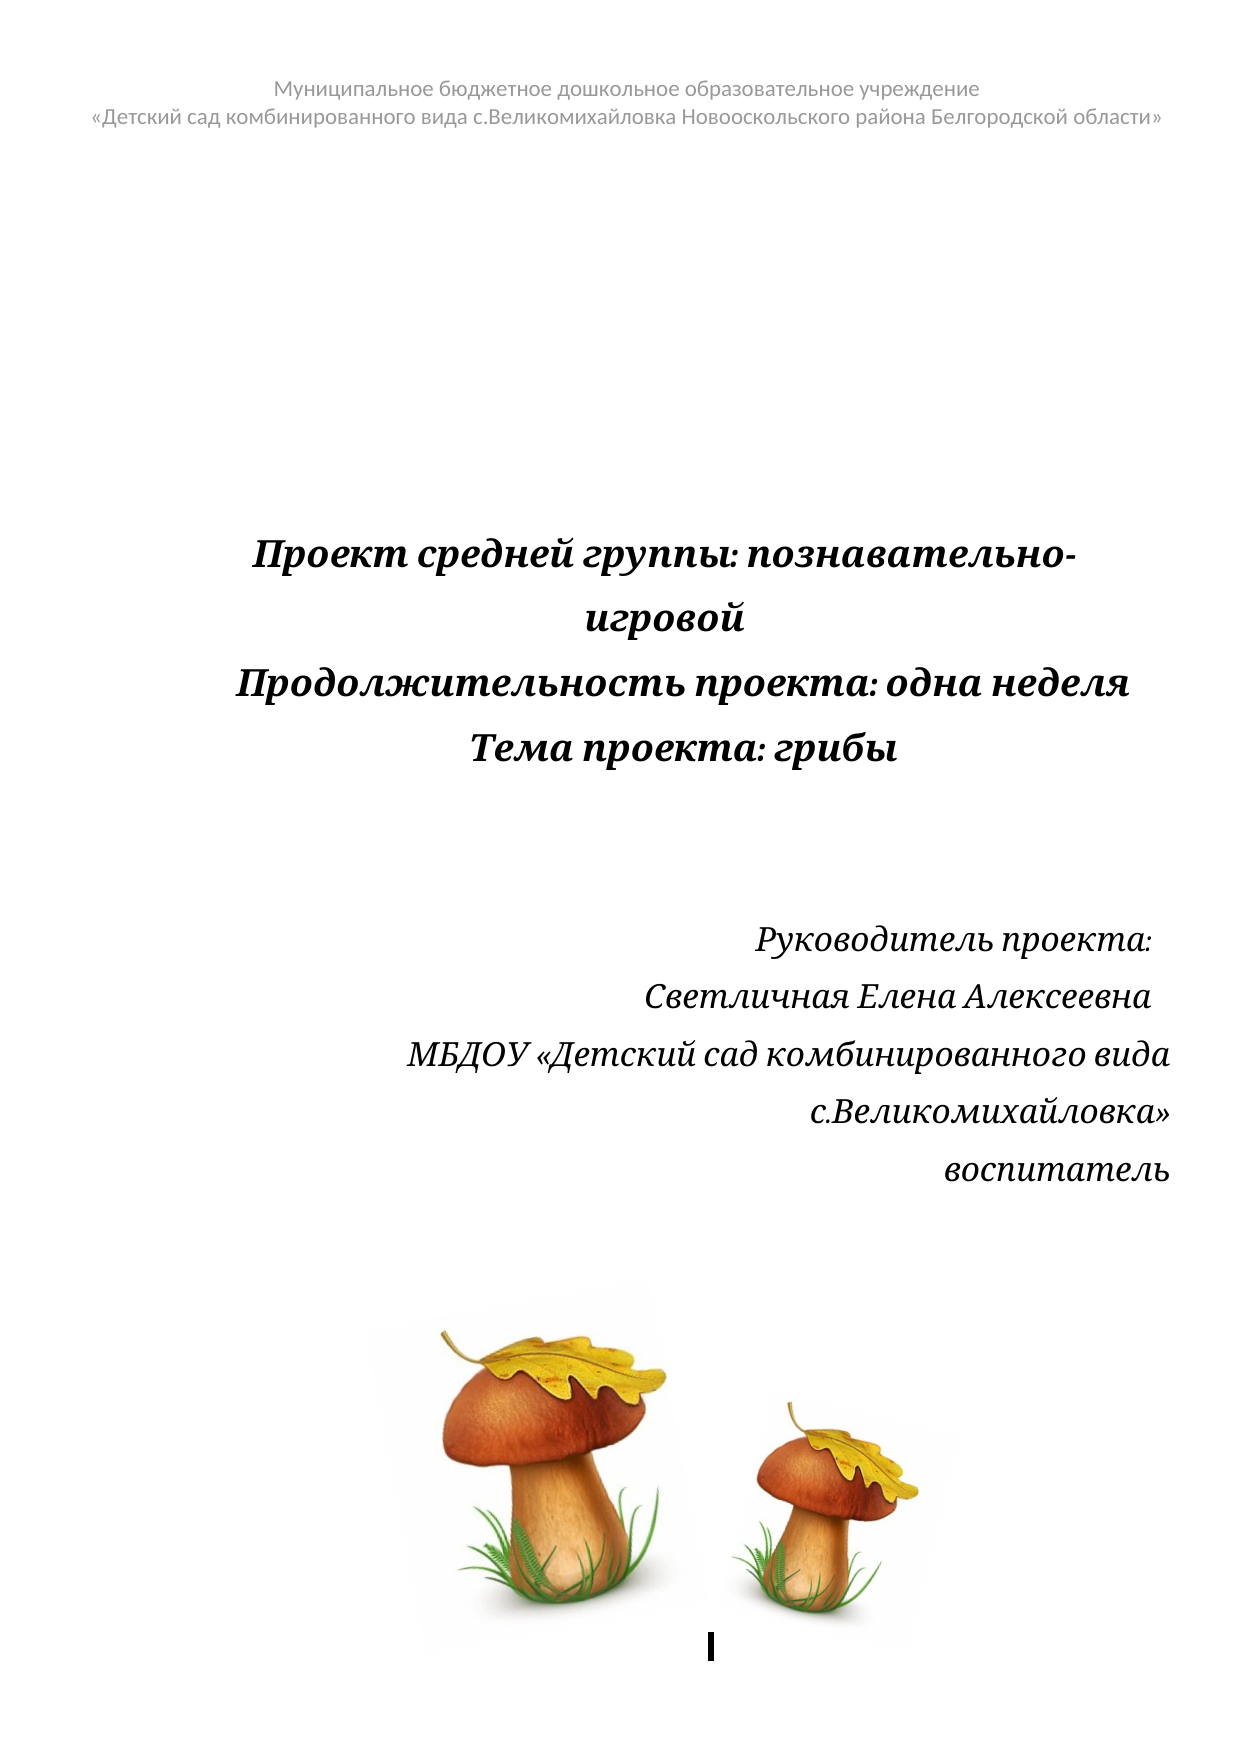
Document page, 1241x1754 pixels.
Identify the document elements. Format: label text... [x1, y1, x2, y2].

text Продолжительность проекта: одна неделя [215, 663, 1152, 706]
text Проект средней группы: познавательно-игровой [177, 533, 1152, 641]
picture [366, 1279, 710, 1654]
text Руководитель проекта: [215, 921, 1152, 960]
picture [718, 1388, 962, 1654]
text Светличная Елена Алексеевна [215, 979, 1152, 1017]
text Тема проекта: грибы [215, 727, 1152, 771]
text воспитатель [83, 1151, 1170, 1190]
text МБДОУ «Детский сад комбинированного вида [83, 1036, 1170, 1075]
text с.Великомихайловка» [83, 1094, 1170, 1132]
